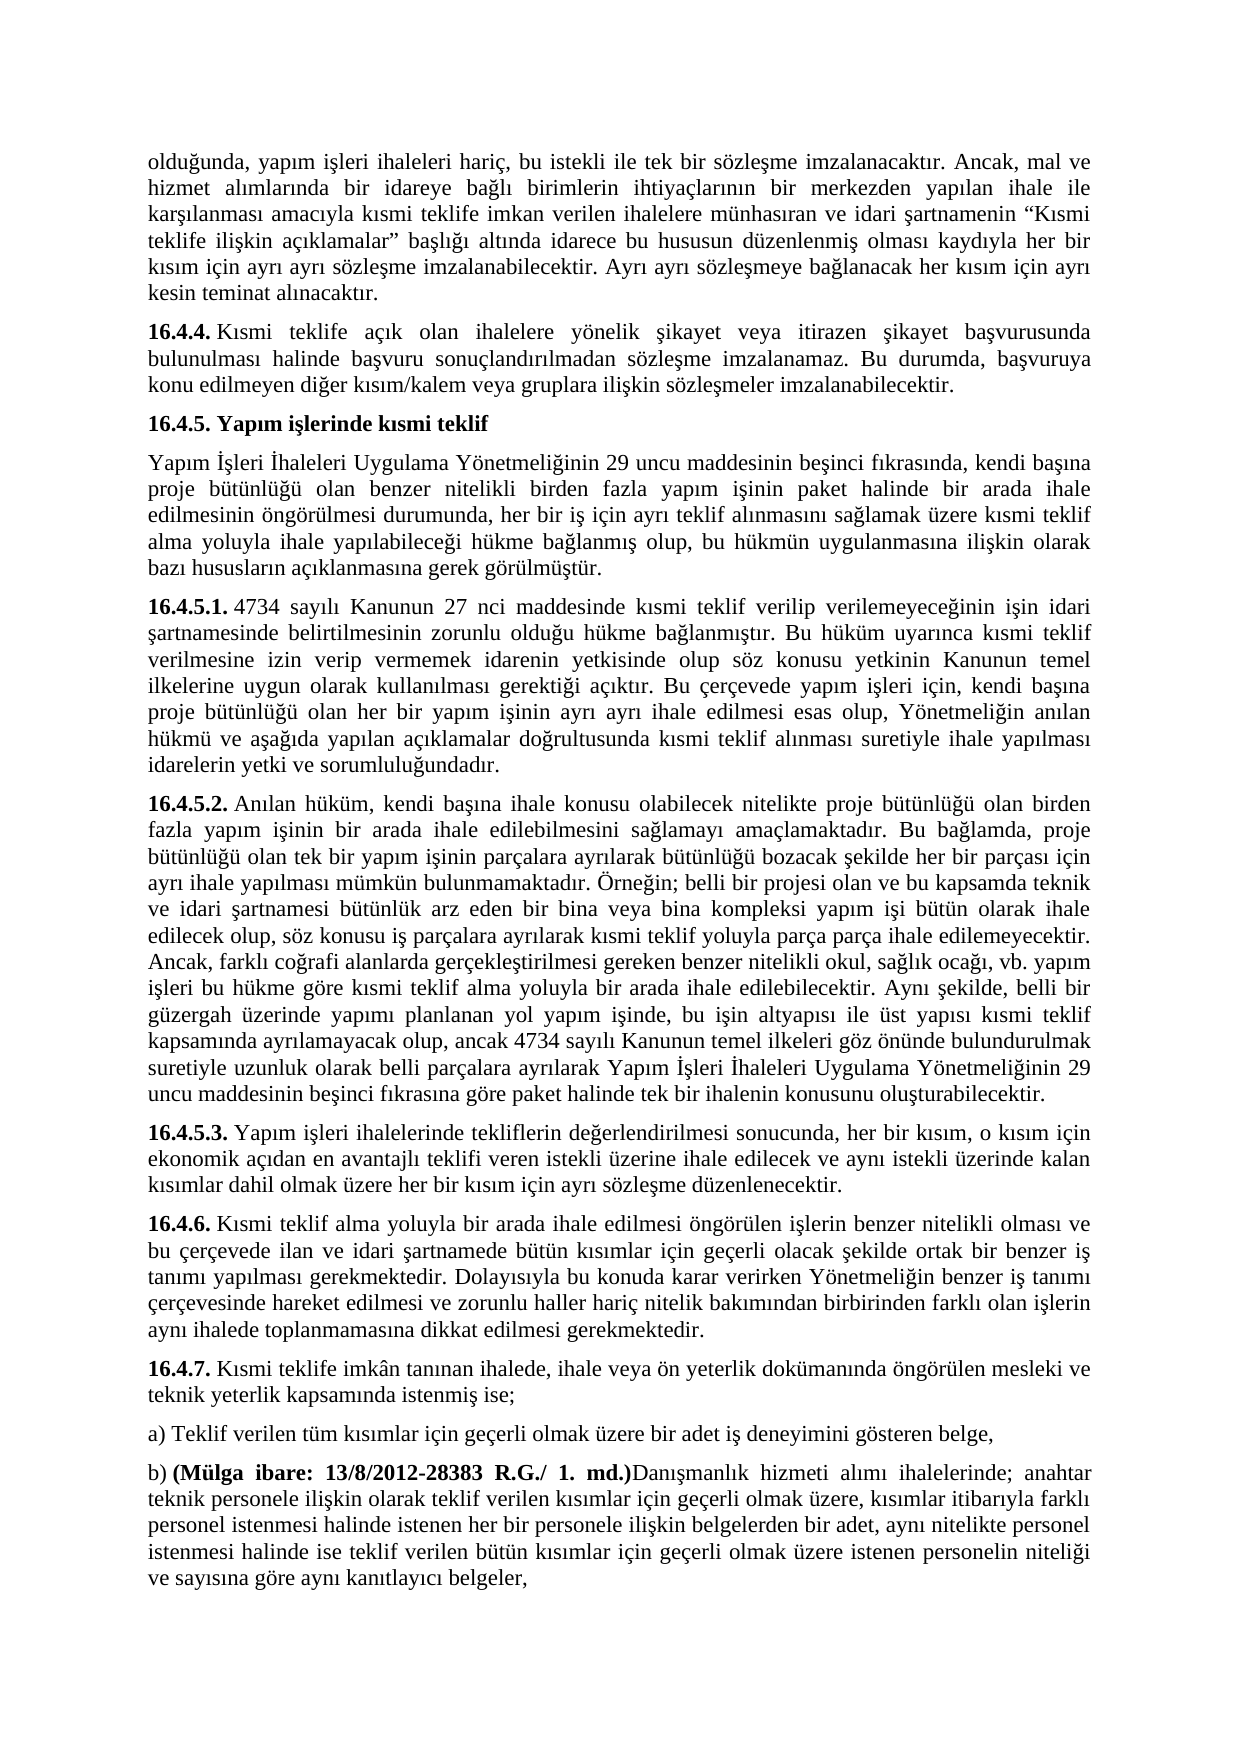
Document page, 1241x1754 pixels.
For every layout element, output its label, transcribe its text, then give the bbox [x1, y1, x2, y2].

text 16.4.5.3. Yapım işleri ihalelerinde tekliflerin değerlendirilmesi sonucunda, her bir kısım, o kısım için ekonomik açıdan en avantajlı teklifi veren istekli üzerine ihale edilecek ve aynı istekli üzerinde kalan kısımlar dahil olmak üzere her bir kısım için ayrı sözleşme düzenlenecektir. [148, 1119, 1092, 1198]
text 16.4.4. Kısmi teklife açık olan ihalelere yönelik şikayet veya itirazen şikayet başvurusunda bulunulması halinde başvuru sonuçlandırılmadan sözleşme imzalanamaz. Bu durumda, başvuruya konu edilmeyen diğer kısım/kalem veya gruplara ilişkin sözleşmeler imzalanabilecektir. [148, 318, 1092, 397]
text Yapım İşleri İhaleleri Uygulama Yönetmeliğinin 29 uncu maddesinin beşinci fıkrasında, kendi başına proje bütünlüğü olan benzer nitelikli birden fazla yapım işinin paket halinde bir arada ihale edilmesinin öngörülmesi durumunda, her bir iş için ayrı teklif alınmasını sağlamak üzere kısmi teklif alma yoluyla ihale yapılabileceği hükme bağlanmış olup, bu hükmün uygulanmasına ilişkin olarak bazı hususların açıklanmasına gerek görülmüştür. [148, 449, 1092, 581]
text 16.4.5.2. Anılan hüküm, kendi başına ihale konusu olabilecek nitelikte proje bütünlüğü olan birden fazla yapım işinin bir arada ihale edilebilmesini sağlamayı amaçlamaktadır. Bu bağlamda, proje bütünlüğü olan tek bir yapım işinin parçalara ayrılarak bütünlüğü bozacak şekilde her bir parçası için ayrı ihale yapılması mümkün bulunmamaktadır. Örneğin; belli bir projesi olan ve bu kapsamda teknik ve idari şartnamesi bütünlük arz eden bir bina veya bina kompleksi yapım işi bütün olarak ihale edilecek olup, söz konusu iş parçalara ayrılarak kısmi teklif yoluyla parça parça ihale edilemeyecektir. Ancak, farklı coğrafi alanlarda gerçekleştirilmesi gereken benzer nitelikli okul, sağlık ocağı, vb. yapım işleri bu hükme göre kısmi teklif alma yoluyla bir arada ihale edilebilecektir. Aynı şekilde, belli bir güzergah üzerinde yapımı planlanan yol yapım işinde, bu işin altyapısı ile üst yapısı kısmi teklif kapsamında ayrılamayacak olup, ancak 4734 sayılı Kanunun temel ilkeleri göz önünde bulundurulmak suretiyle uzunluk olarak belli parçalara ayrılarak Yapım İşleri İhaleleri Uygulama Yönetmeliğinin 29 uncu maddesinin beşinci fıkrasına göre paket halinde tek bir ihalenin konusunu oluşturabilecektir. [148, 790, 1092, 1106]
text 16.4.5. Yapım işlerinde kısmi teklif [148, 410, 1092, 436]
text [148, 148, 1092, 306]
text b) (Mülga ibare: 13/8/2012-28383 R.G./ 1. md.)Danışmanlık hizmeti alımı ihalelerinde; anahtar teknik personele ilişkin olarak teklif verilen kısımlar için geçerli olmak üzere, kısımlar itibarıyla farklı personel istenmesi halinde istenen her bir personele ilişkin belgelerden bir adet, aynı nitelikte personel istenmesi halinde ise teklif verilen bütün kısımlar için geçerli olmak üzere istenen personelin niteliği ve sayısına göre aynı kanıtlayıcı belgeler, [148, 1459, 1092, 1590]
text 16.4.6. Kısmi teklif alma yoluyla bir arada ihale edilmesi öngörülen işlerin benzer nitelikli olması ve bu çerçevede ilan ve idari şartnamede bütün kısımlar için geçerli olacak şekilde ortak bir benzer iş tanımı yapılması gerekmektedir. Dolayısıyla bu konuda karar verirken Yönetmeliğin benzer iş tanımı çerçevesinde hareket edilmesi ve zorunlu haller hariç nitelik bakımından birbirinden farklı olan işlerin aynı ihalede toplanmamasına dikkat edilmesi gerekmektedir. [148, 1210, 1092, 1342]
text 16.4.5.1. 4734 sayılı Kanunun 27 nci maddesinde kısmi teklif verilip verilemeyeceğinin işin idari şartnamesinde belirtilmesinin zorunlu olduğu hükme bağlanmıştır. Bu hüküm uyarınca kısmi teklif verilmesine izin verip vermemek idarenin yetkisinde olup söz konusu yetkinin Kanunun temel ilkelerine uygun olarak kullanılması gerektiği açıktır. Bu çerçevede yapım işleri için, kendi başına proje bütünlüğü olan her bir yapım işinin ayrı ayrı ihale edilmesi esas olup, Yönetmeliğin anılan hükmü ve aşağıda yapılan açıklamalar doğrultusunda kısmi teklif alınması suretiyle ihale yapılması idarelerin yetki ve sorumluluğundadır. [148, 593, 1092, 777]
text a) Teklif verilen tüm kısımlar için geçerli olmak üzere bir adet iş deneyimini gösteren belge, [148, 1420, 1092, 1446]
text 16.4.7. Kısmi teklife imkân tanınan ihalede, ihale veya ön yeterlik dokümanında öngörülen mesleki ve teknik yeterlik kapsamında istenmiş ise; [148, 1354, 1092, 1407]
